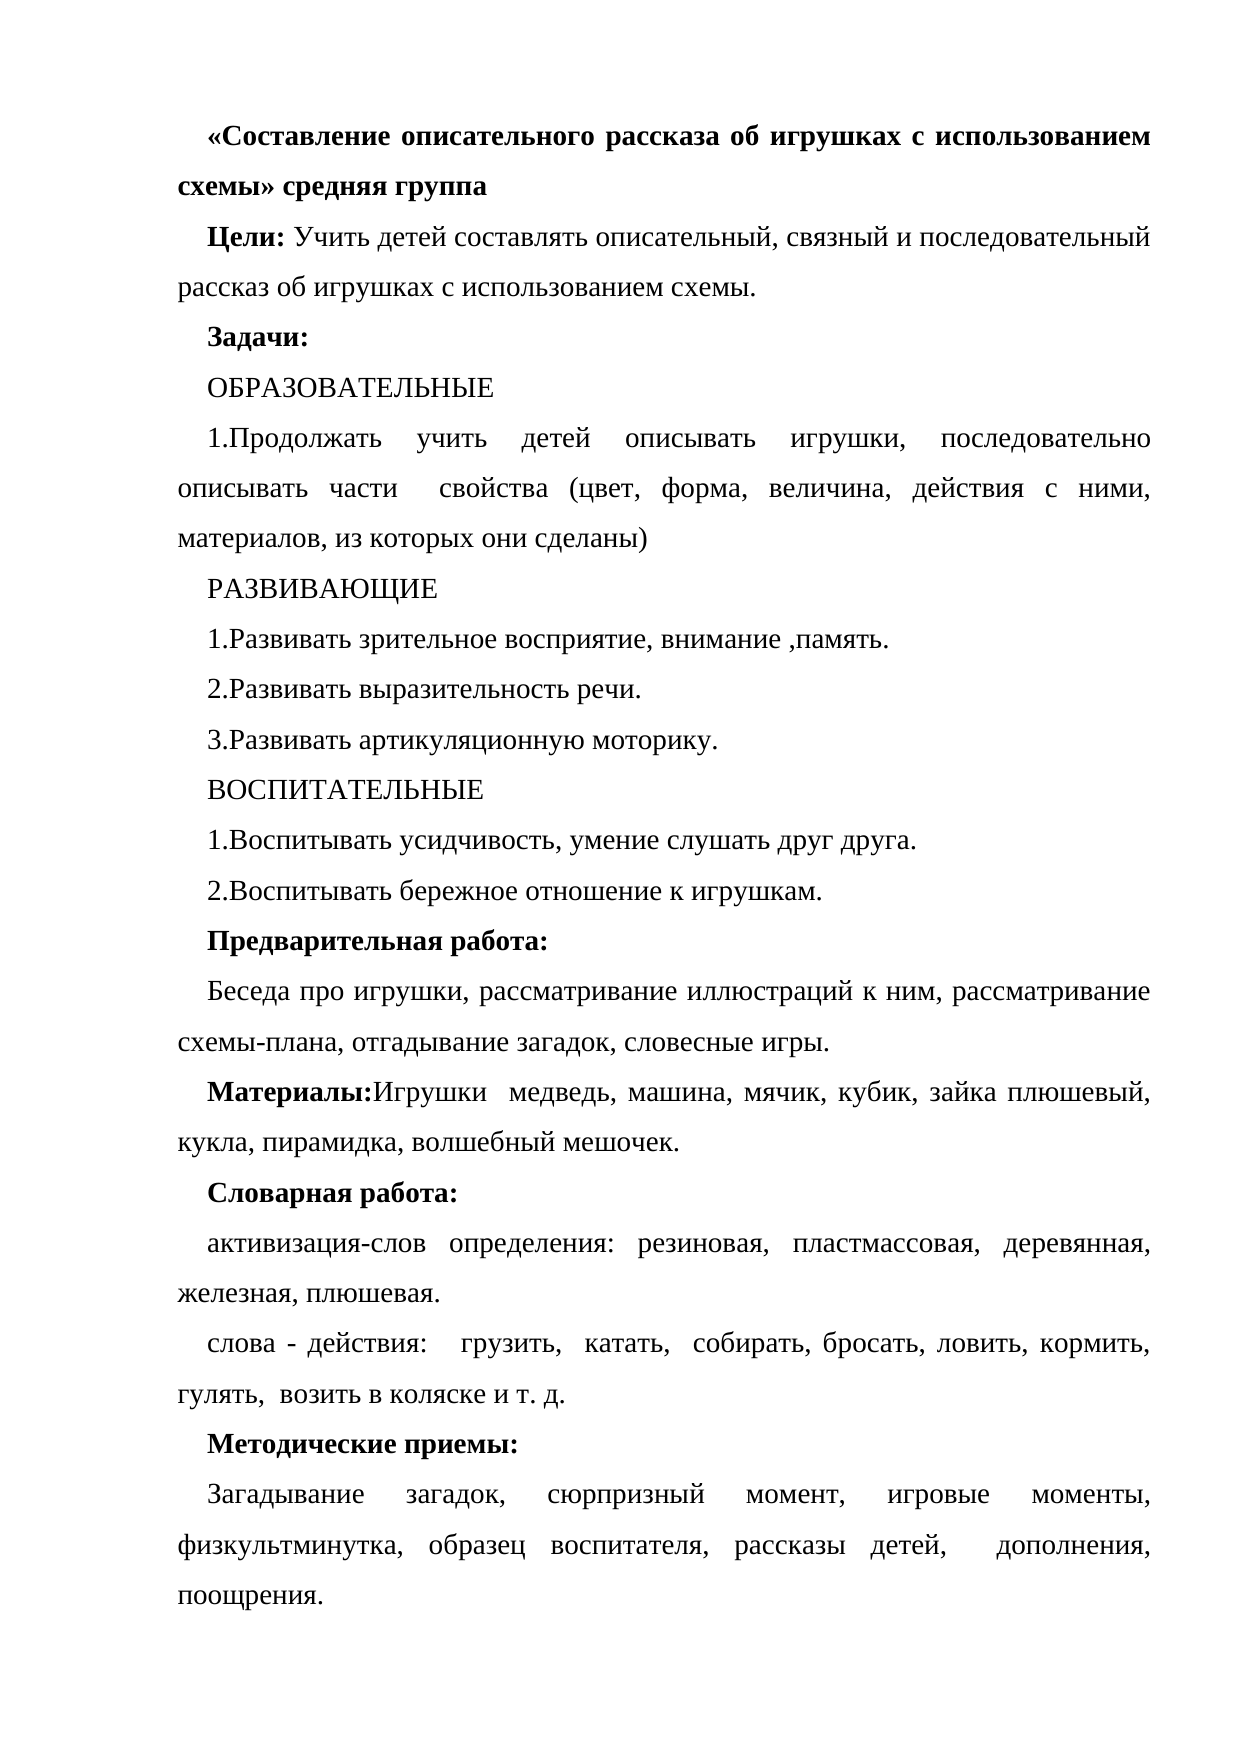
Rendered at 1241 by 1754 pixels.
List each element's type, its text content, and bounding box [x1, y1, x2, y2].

text 2.Воспитывать бережное отношение к игрушкам. [177, 873, 1152, 906]
text Предварительная работа: [177, 923, 1152, 957]
text 3.Развивать артикуляционную моторику. [177, 722, 1152, 755]
text 1.Развивать зрительное восприятие, внимание ,память. [177, 621, 1152, 655]
text активизация-слов определения: резиновая, пластмассовая, деревянная, железная, плюшевая. [177, 1225, 1152, 1309]
text Словарная работа: [177, 1175, 1152, 1208]
text Загадывание загадок, сюрпризный момент, игровые моменты, физкультминутка, образец воспитателя, рассказы детей, дополнения, поощрения. [177, 1477, 1152, 1611]
text 1.Воспитывать усидчивость, умение слушать друг друга. [177, 822, 1152, 856]
text 2.Развивать выразительность речи. [177, 672, 1152, 705]
text Беседа про игрушки, рассматривание иллюстраций к ним, рассматривание схемы-плана, отгадывание загадок, словесные игры. [177, 973, 1152, 1057]
text ОБРАЗОВАТЕЛЬНЫЕ [177, 370, 1152, 403]
text РАЗВИВАЮЩИЕ [177, 571, 1152, 604]
text ВОСПИТАТЕЛЬНЫЕ [177, 772, 1152, 806]
text 1.Продолжать учить детей описывать игрушки, последовательно описывать части свойства (цвет, форма, величина, действия с ними, материалов, из которых они сделаны) [177, 420, 1152, 554]
text Материалы:Игрушки медведь, машина, мячик, кубик, зайка плюшевый, кукла, пирамидка, волшебный мешочек. [177, 1074, 1152, 1158]
text Методические приемы: [177, 1426, 1152, 1460]
text Цели: Учить детей составлять описательный, связный и последовательный рассказ об игрушках с использованием схемы. [177, 219, 1152, 303]
text Задачи: [177, 319, 1152, 353]
text слова - действия: грузить, катать, собирать, бросать, ловить, кормить, гулять, возить в коляске и т. д. [177, 1326, 1152, 1409]
text «Составление описательного рассказа об игрушках с использованием схемы» средняя группа [177, 118, 1152, 202]
